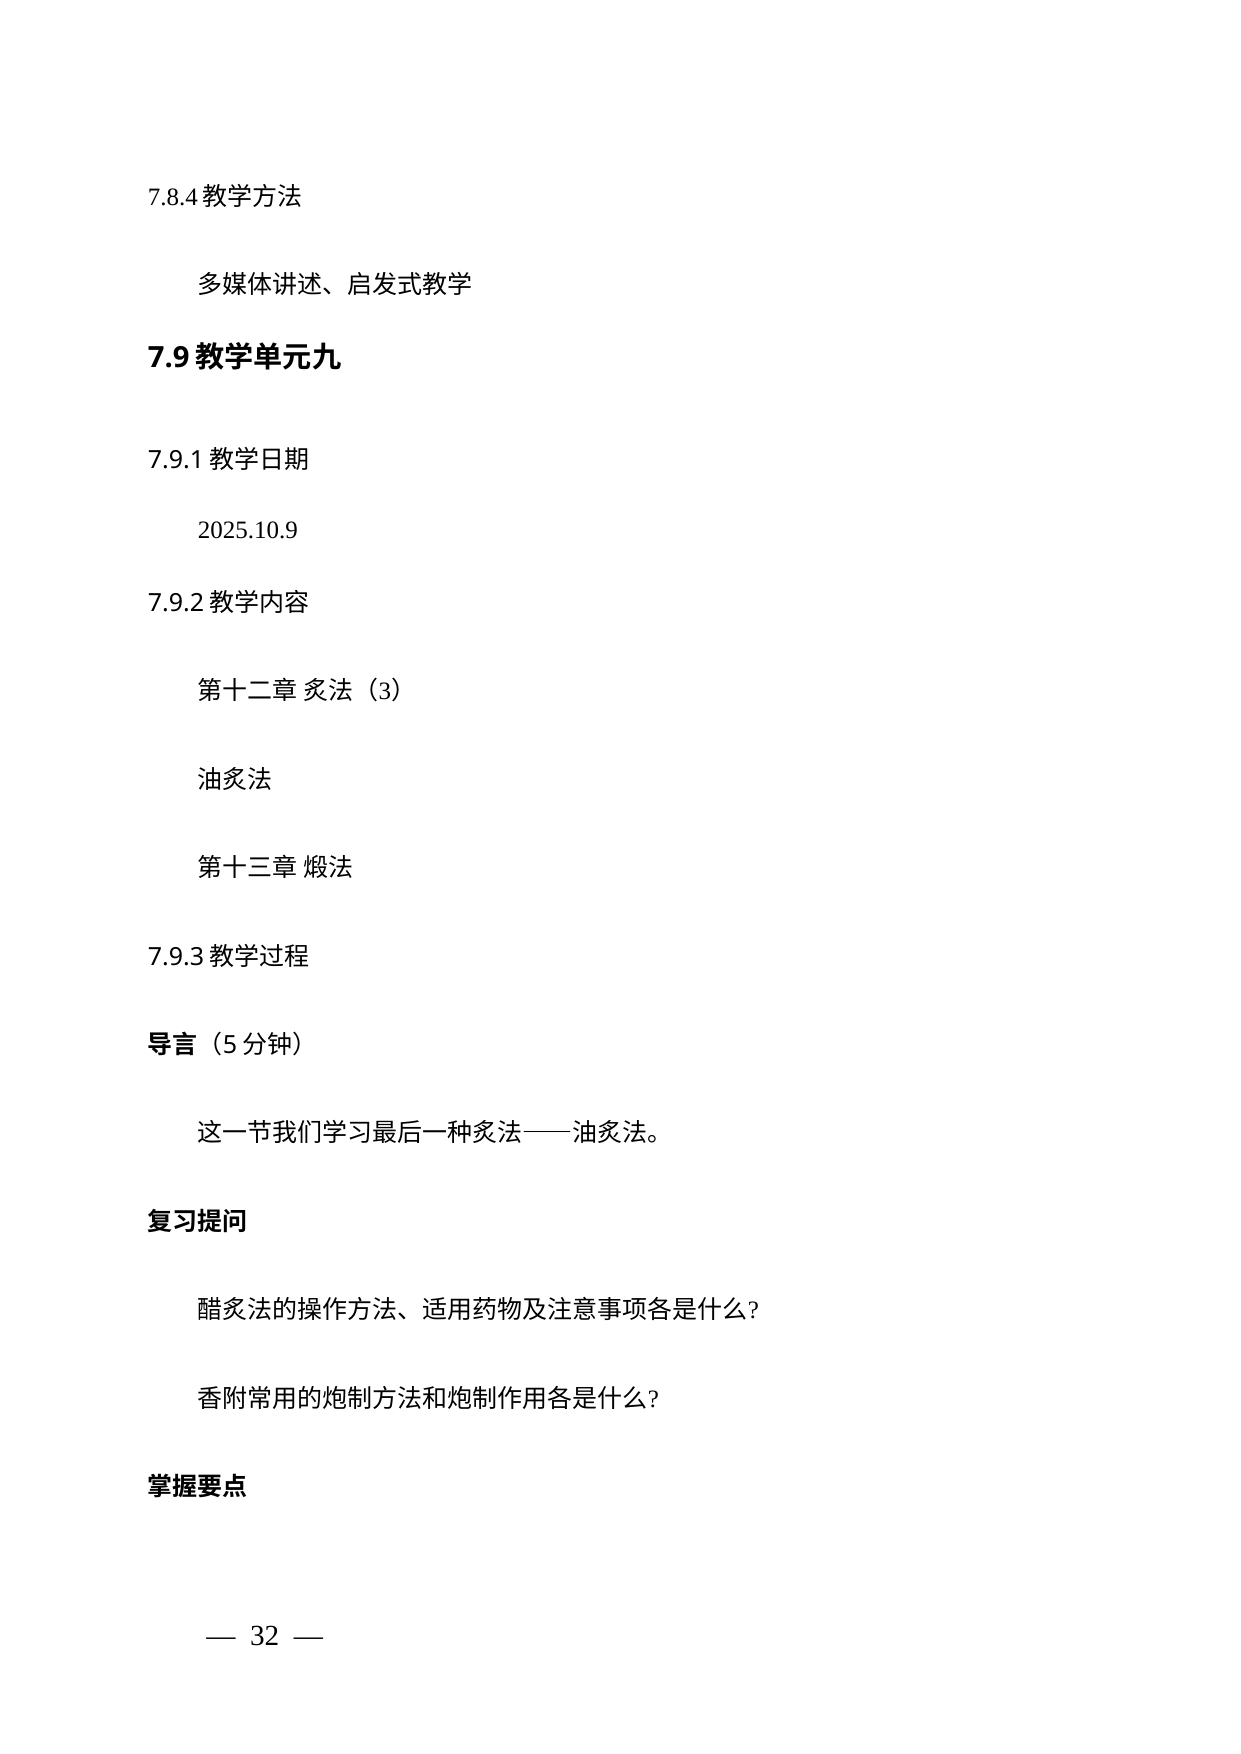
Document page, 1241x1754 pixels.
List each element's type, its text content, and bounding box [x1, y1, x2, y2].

text 2025.10.9 [148, 513, 1092, 546]
text 香附常用的炮制方法和炮制作用各是什么? [148, 1364, 1092, 1429]
text 掌握要点 [148, 1452, 1092, 1517]
text 7.9.1教学日期 [148, 425, 1092, 490]
text 醋炙法的操作方法、适用药物及注意事项各是什么? [148, 1275, 1092, 1340]
text 多媒体讲述、启发式教学 [148, 250, 1092, 315]
text 7.9.3教学过程 [148, 922, 1092, 987]
list 7.8.4教学方法 [148, 162, 1092, 227]
text 油炙法 [148, 745, 1092, 810]
text 7.9教学单元九 [148, 323, 1092, 388]
text 第十二章 炙法（3） [148, 656, 1092, 721]
text 第十三章 煅法 [148, 833, 1092, 898]
text 7.9.2教学内容 [148, 568, 1092, 633]
text 这一节我们学习最后一种炙法——油炙法。 [148, 1098, 1092, 1163]
text 复习提问 [148, 1187, 1092, 1252]
text 导言（5分钟） [148, 1010, 1092, 1075]
